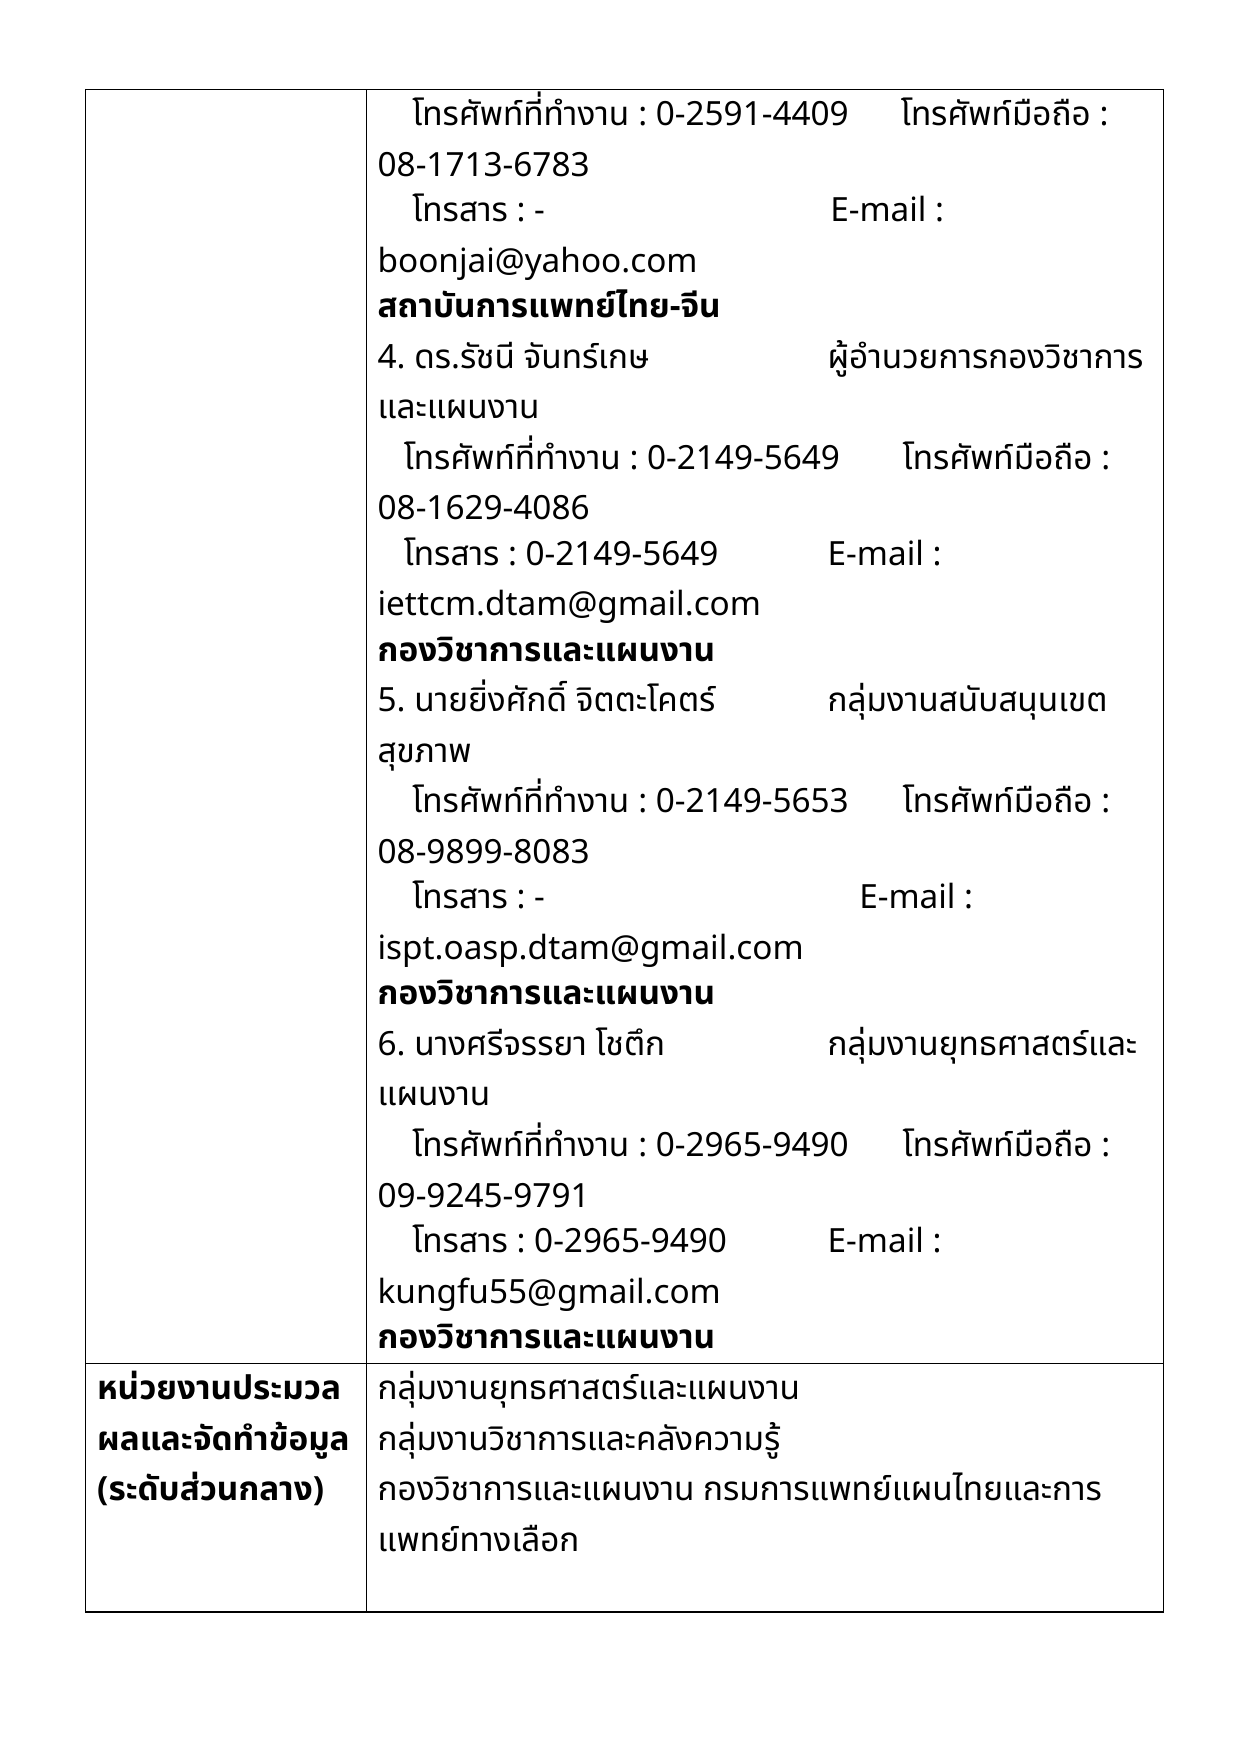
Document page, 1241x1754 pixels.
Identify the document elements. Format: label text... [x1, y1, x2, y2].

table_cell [367, 90, 1163, 1363]
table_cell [86, 90, 366, 1363]
table_cell หน่วยงานประมวลผลและจัดทำข้อมูล (ระดับส่วนกลาง) [86, 1364, 366, 1611]
table_cell กลุ่มงานยุทธศาสตร์และแผนงาน กลุ่มงานวิชาการและคลังความรู้ กองวิชาการและแผนงาน กรมการแพทย์แผนไทยและการแพทย์ทางเลือก [367, 1364, 1163, 1611]
